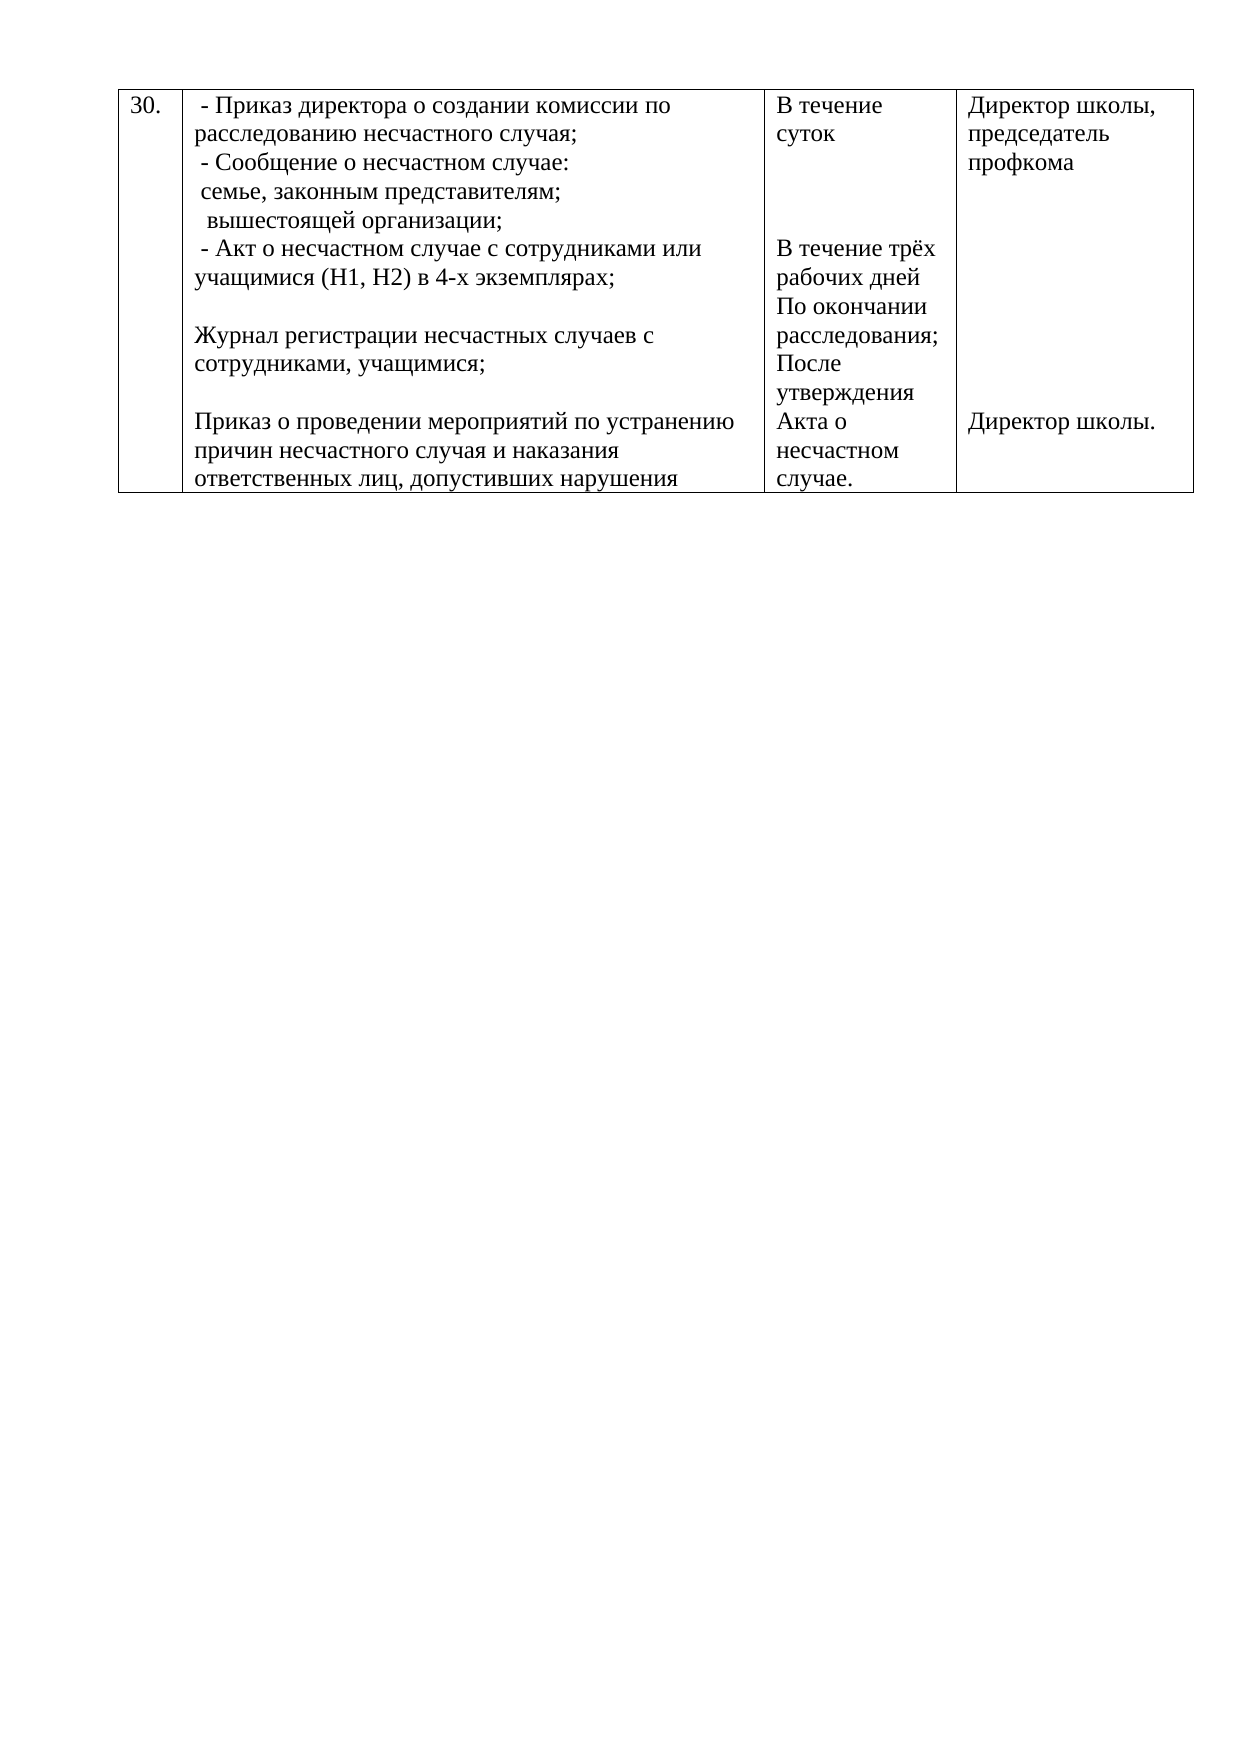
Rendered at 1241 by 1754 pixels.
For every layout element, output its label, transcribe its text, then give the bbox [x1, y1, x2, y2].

table_cell В течение суток В течение трёх рабочих дней По окончании расследования; После утверждения Акта о несчастном случае. [765, 90, 956, 492]
table_cell - Приказ директора о создании комиссии по расследованию несчастного случая; - Сообщение о несчастном случае: семье, законным представителям; вышестоящей организации; - Акт о несчастном случае с сотрудниками или учащимися (Н1, Н2) в 4-х экземплярах; Журнал регистрации несчастных случаев с сотрудниками, учащимися; Приказ о проведении мероприятий по устранению причин несчастного случая и наказания ответственных лиц, допустивших нарушения [183, 90, 764, 492]
table_cell Директор школы, председатель профкома Директор школы. [957, 90, 1193, 492]
table_cell [119, 90, 182, 492]
